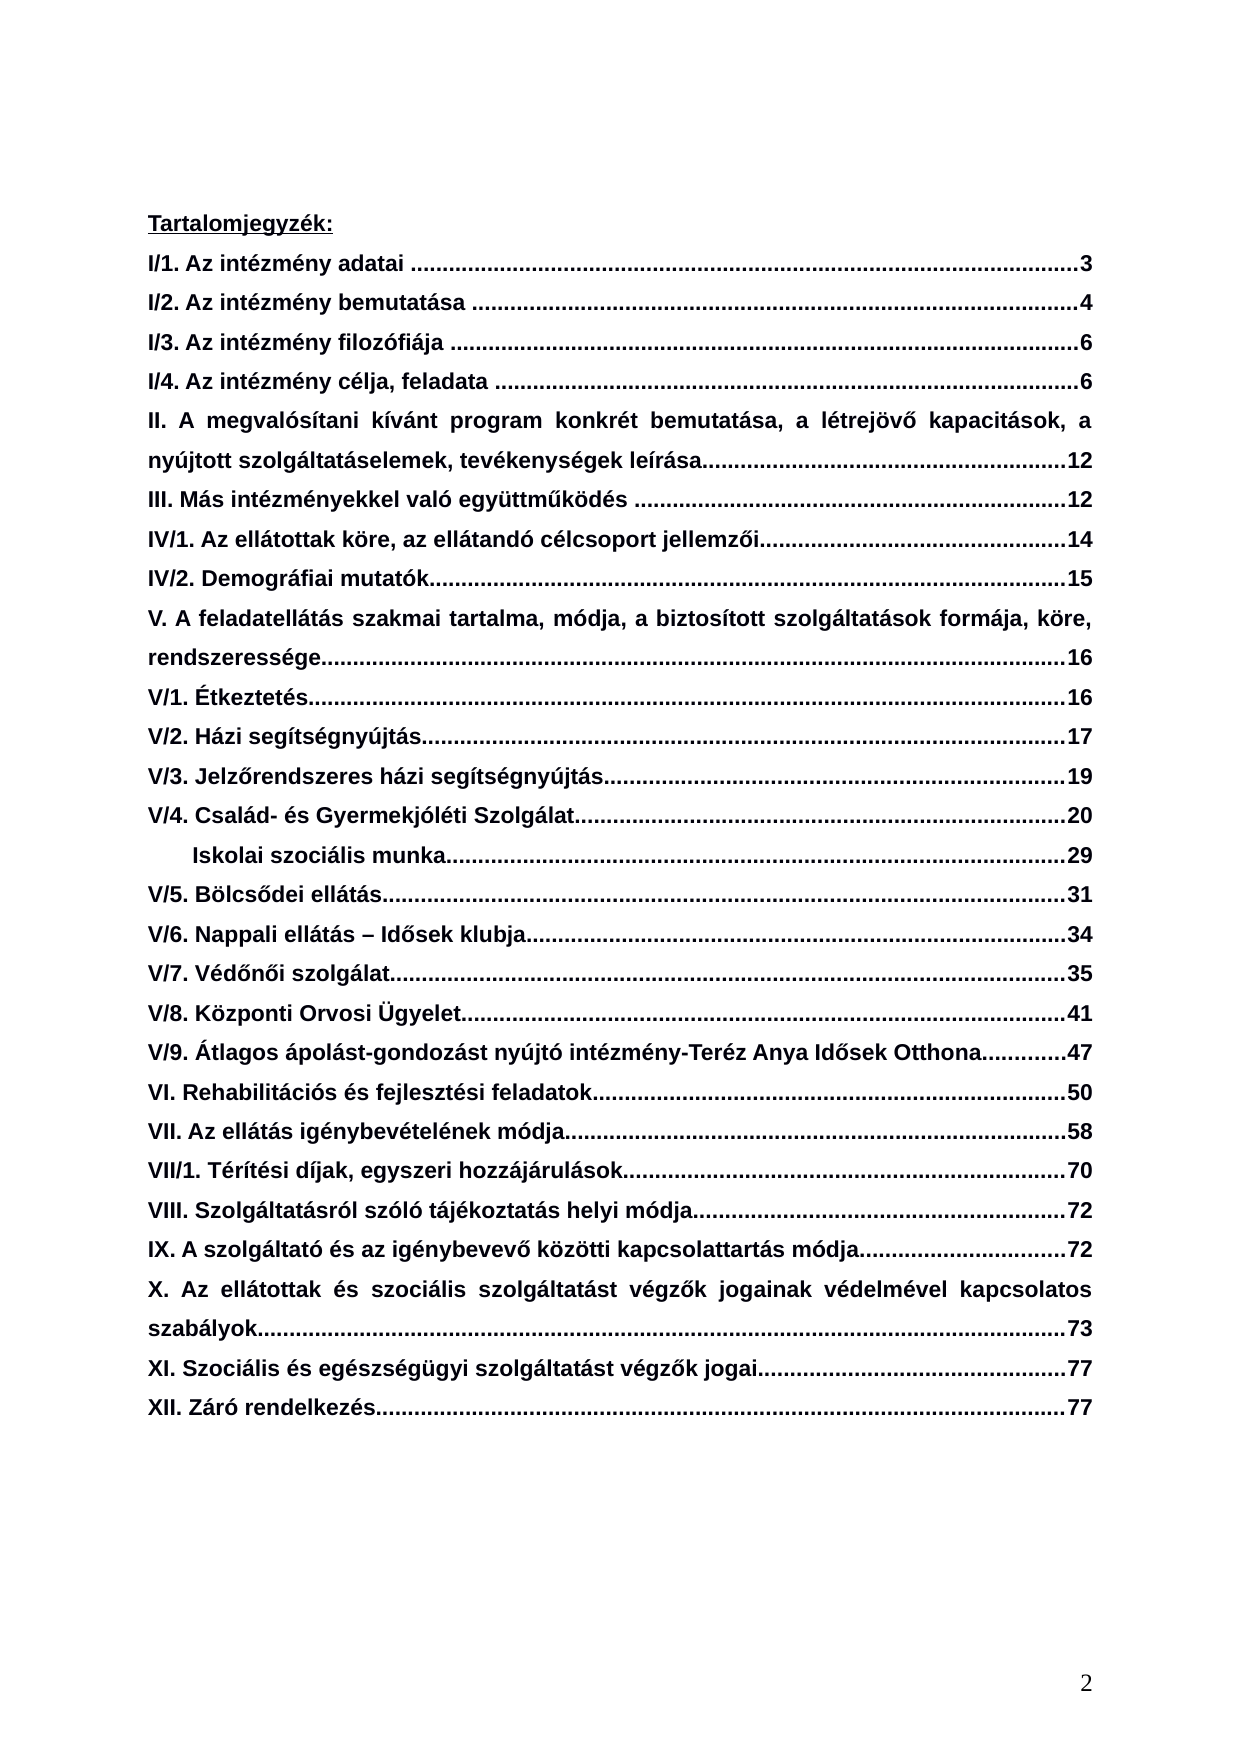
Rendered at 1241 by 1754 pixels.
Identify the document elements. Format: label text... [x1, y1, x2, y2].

text V/8. Központi Orvosi Ügyelet 41 [148, 999, 1093, 1026]
text II. A megvalósítani kívánt program konkrét bemutatása, a létrejövő kapacitások, a nyújtott szolgáltatáselemek, tevékenységek leírása 12 [148, 407, 1093, 473]
text V/1. Étkeztetés 16 [148, 684, 1093, 710]
text V/3. Jelzőrendszeres házi segítségnyújtás 19 [148, 763, 1093, 789]
text V/6. Nappali ellátás – Idősek klubja 34 [148, 921, 1093, 947]
text VII. Az ellátás igénybevételének módja 58 [148, 1118, 1093, 1144]
text V/7. Védőnői szolgálat 35 [148, 960, 1093, 986]
text IV/1. Az ellátottak köre, az ellátandó célcsoport jellemzői 14 [148, 526, 1093, 552]
text IV/2. Demográfiai mutatók 15 [148, 565, 1093, 592]
text X. Az ellátottak és szociális szolgáltatást végzők jogainak védelmével kapcsolatos szabályok 73 [148, 1276, 1093, 1342]
text V/9. Átlagos ápolást-gondozást nyújtó intézmény-Teréz Anya Idősek Otthona 47 [148, 1039, 1093, 1065]
text I/4. Az intézmény célja, feladata 6 [148, 368, 1093, 394]
text III. Más intézményekkel való együttműködés 12 [148, 486, 1093, 513]
text V/5. Bölcsődei ellátás 31 [148, 881, 1093, 907]
text I/1. Az intézmény adatai 3 [148, 249, 1093, 276]
text I/2. Az intézmény bemutatása 4 [148, 289, 1093, 315]
text VII/1. Térítési díjak, egyszeri hozzájárulások 70 [148, 1157, 1093, 1184]
text IX. A szolgáltató és az igénybevevő közötti kapcsolattartás módja 72 [148, 1236, 1093, 1263]
text XII. Záró rendelkezés 77 [148, 1394, 1093, 1421]
text VI. Rehabilitációs és fejlesztési feladatok 50 [148, 1078, 1093, 1105]
text V. A feladatellátás szakmai tartalma, módja, a biztosított szolgáltatások formája, köre, rendszeressége 16 [148, 605, 1093, 671]
text Iskolai szociális munka 29 [148, 842, 1093, 868]
text V/4. Család- és Gyermekjóléti Szolgálat 20 [148, 802, 1093, 828]
text V/2. Házi segítségnyújtás 17 [148, 723, 1093, 749]
text I/3. Az intézmény filozófiája 6 [148, 328, 1093, 355]
text VIII. Szolgáltatásról szóló tájékoztatás helyi módja 72 [148, 1197, 1093, 1223]
text XI. Szociális és egészségügyi szolgáltatást végzők jogai 77 [148, 1355, 1093, 1381]
text Tartalomjegyzék: [148, 210, 1093, 236]
